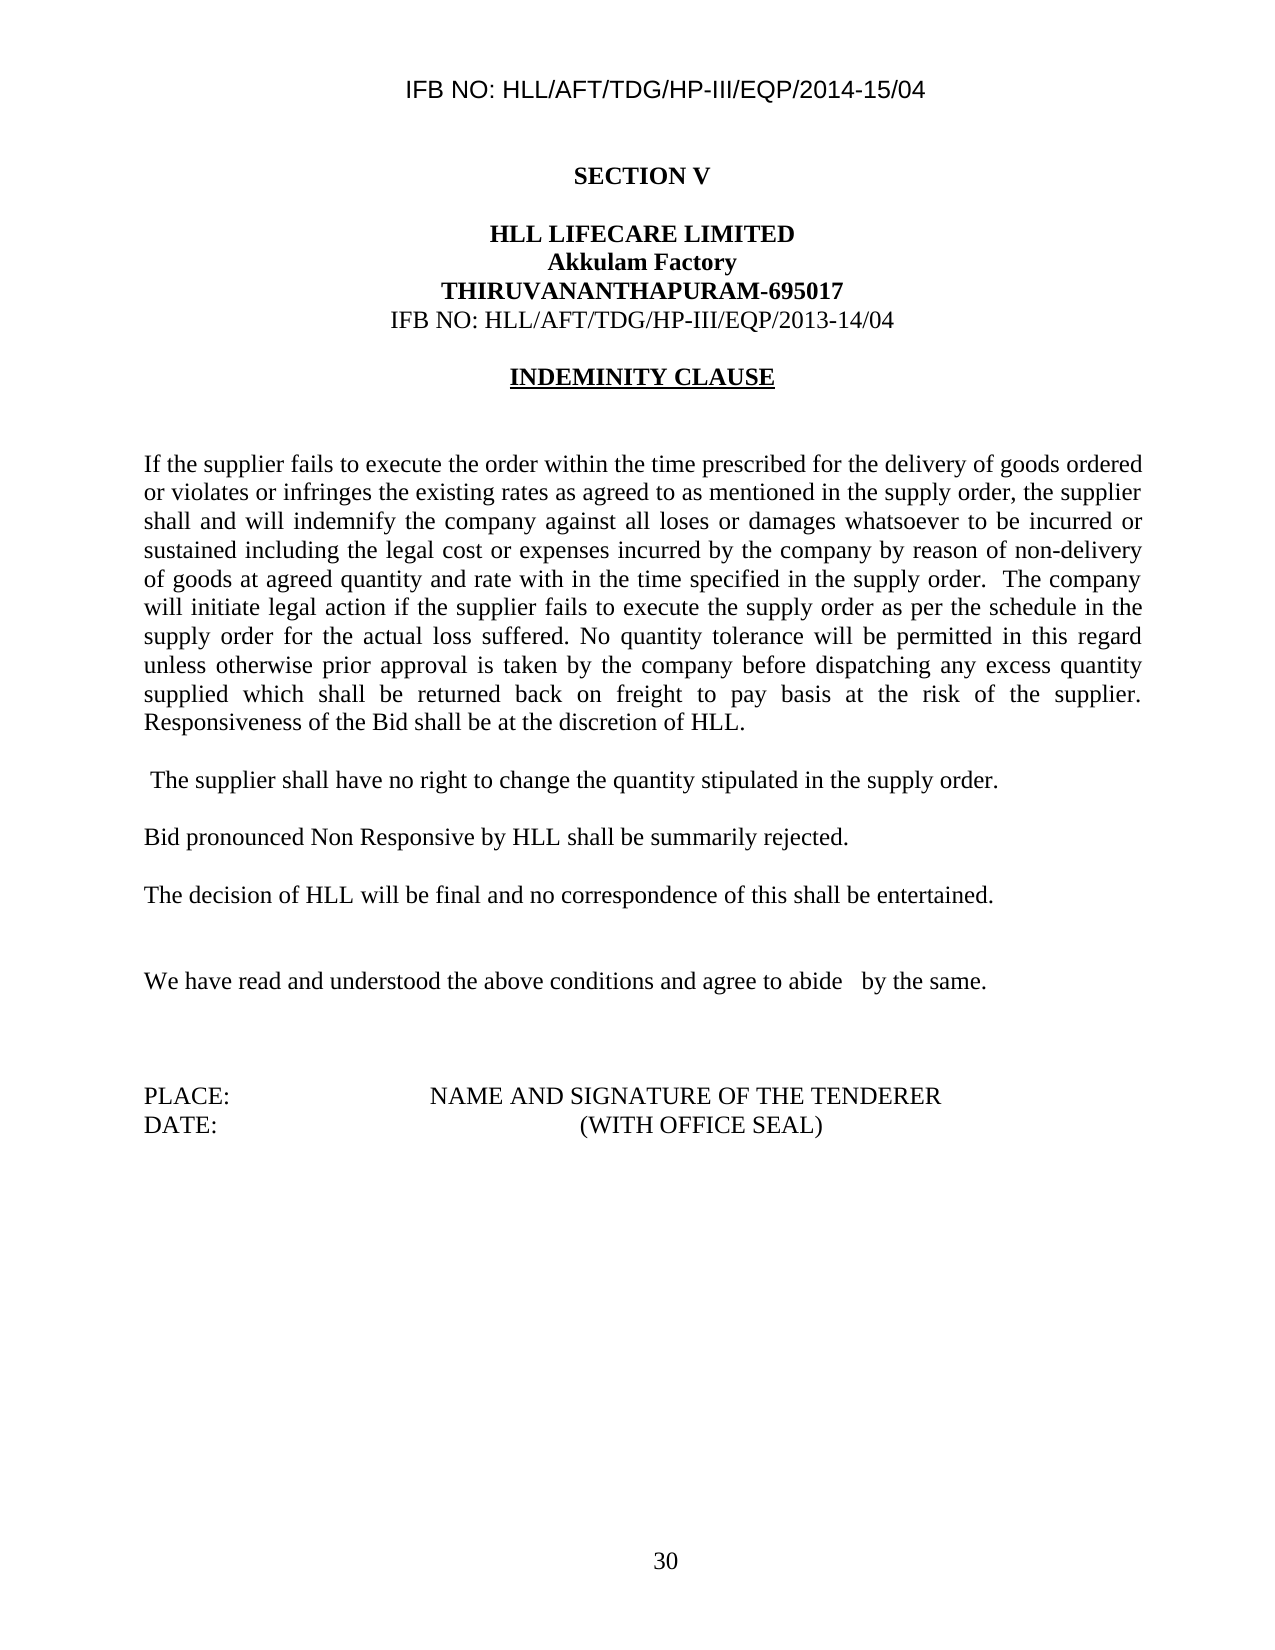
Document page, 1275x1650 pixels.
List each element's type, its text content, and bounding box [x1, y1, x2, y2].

text INDEMINITY CLAUSE [150, 362, 1134, 391]
text The supplier shall have no right to change the quantity stipulated in the supply order. [144, 765, 1200, 794]
text Bid pronounced Non Responsive by HLL shall be summarily rejected. [144, 822, 1200, 851]
text SECTION V [150, 161, 1134, 190]
text Akkulam Factory [150, 247, 1134, 276]
text We have read and understood the above conditions and agree to abide by the same. [144, 966, 1200, 995]
text DATE: (WITH OFFICE SEAL) [144, 1110, 1200, 1139]
text THIRUVANANTHAPURAM-695017 [150, 276, 1134, 305]
subtitle HLL LIFECARE LIMITED [150, 219, 1134, 247]
text If the supplier fails to execute the order within the time prescribed for the delivery of goods ordered or violates or infringes the existing rates as agreed to as mentioned in the supply order, the supplier shall and will indemnify the company against all loses or damages whatsoever to be incurred or sustained including the legal cost or expenses incurred by the company by reason of non-delivery of goods at agreed quantity and rate with in the time specified in the supply order. The company will initiate legal action if the supplier fails to execute the supply order as per the schedule in the supply order for the actual loss suffered. No quantity tolerance will be permitted in this regard unless otherwise prior approval is taken by the company before dispatching any excess quantity supplied which shall be returned back on freight to pay basis at the risk of the supplier. Responsiveness of the Bid shall be at the discretion of HLL. [144, 449, 1144, 736]
text The decision of HLL will be final and no correspondence of this shall be entertained. [144, 880, 1200, 909]
text PLACE: NAME AND SIGNATURE OF THE TENDERER [144, 1081, 1200, 1110]
text IFB NO: HLL/AFT/TDG/HP-III/EQP/2013-14/04 [150, 305, 1134, 334]
